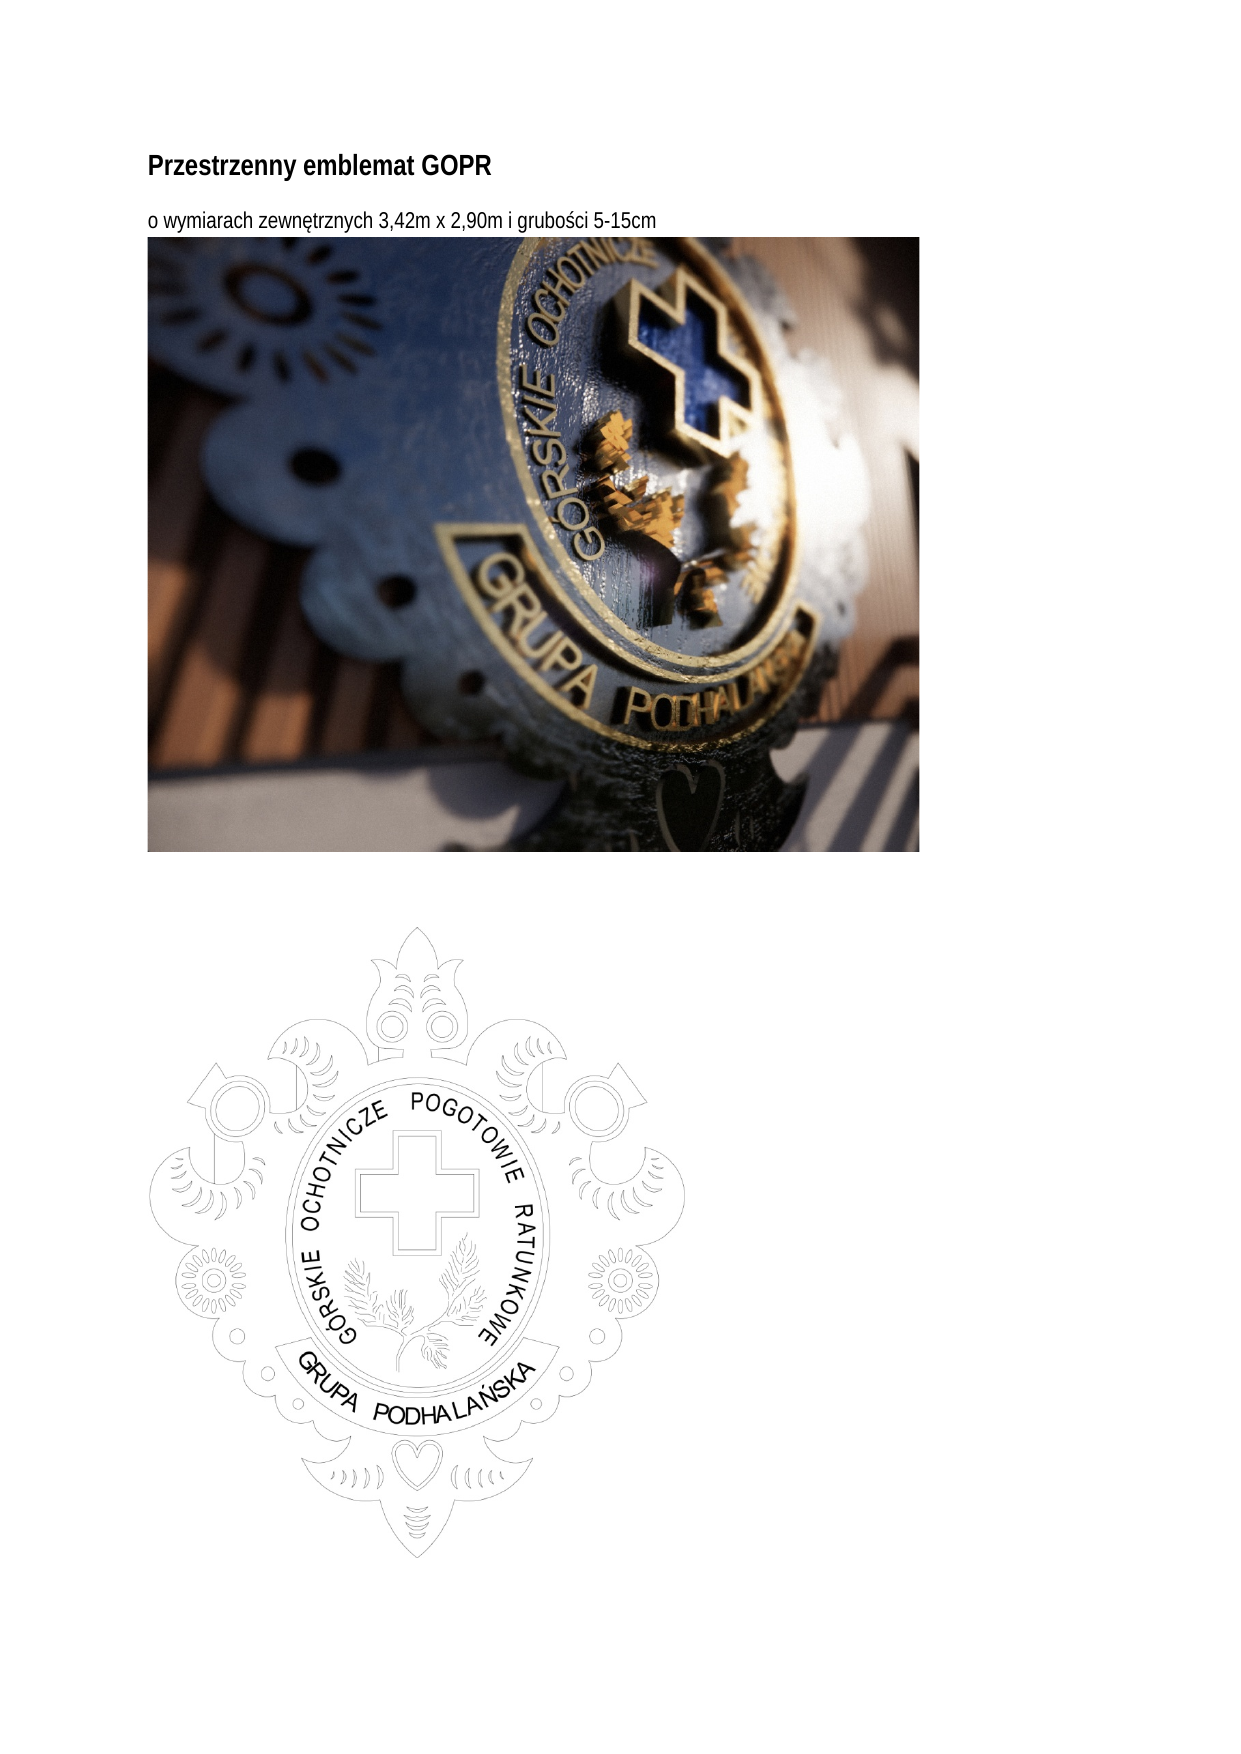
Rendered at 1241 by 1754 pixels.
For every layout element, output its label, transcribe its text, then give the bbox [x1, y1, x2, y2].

picture [147, 237, 920, 852]
text Przestrzenny emblemat GOPR [148, 148, 1093, 181]
picture [147, 927, 687, 1558]
